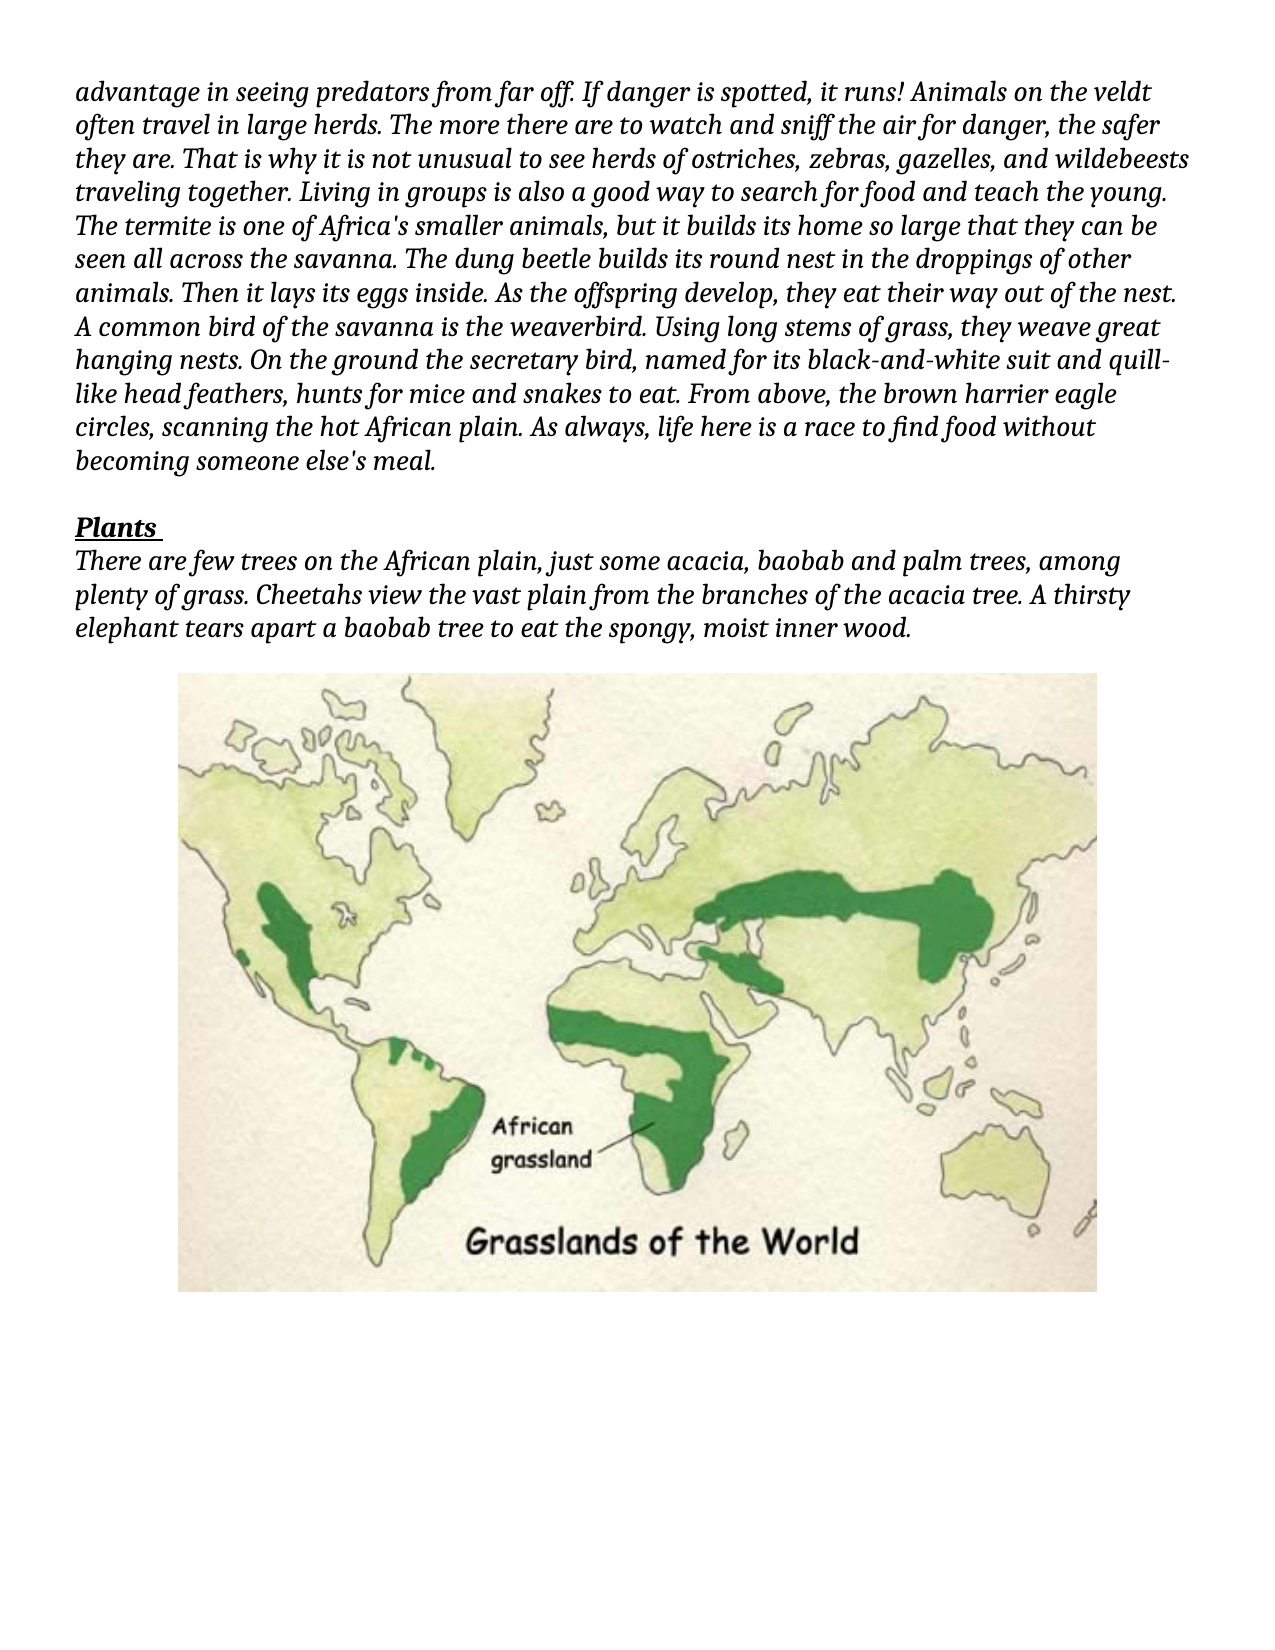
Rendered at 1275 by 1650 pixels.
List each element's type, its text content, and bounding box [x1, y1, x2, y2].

picture [178, 673, 1098, 1292]
text Plants [75, 511, 1200, 544]
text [75, 75, 1200, 477]
text There are few trees on the African plain, just some acacia, baobab and palm trees, among plenty of grass. Cheetahs view the vast plain from the branches of the acacia tree. A thirsty elephant tears apart a baobab tree to eat the spongy, moist inner wood. [75, 544, 1200, 645]
